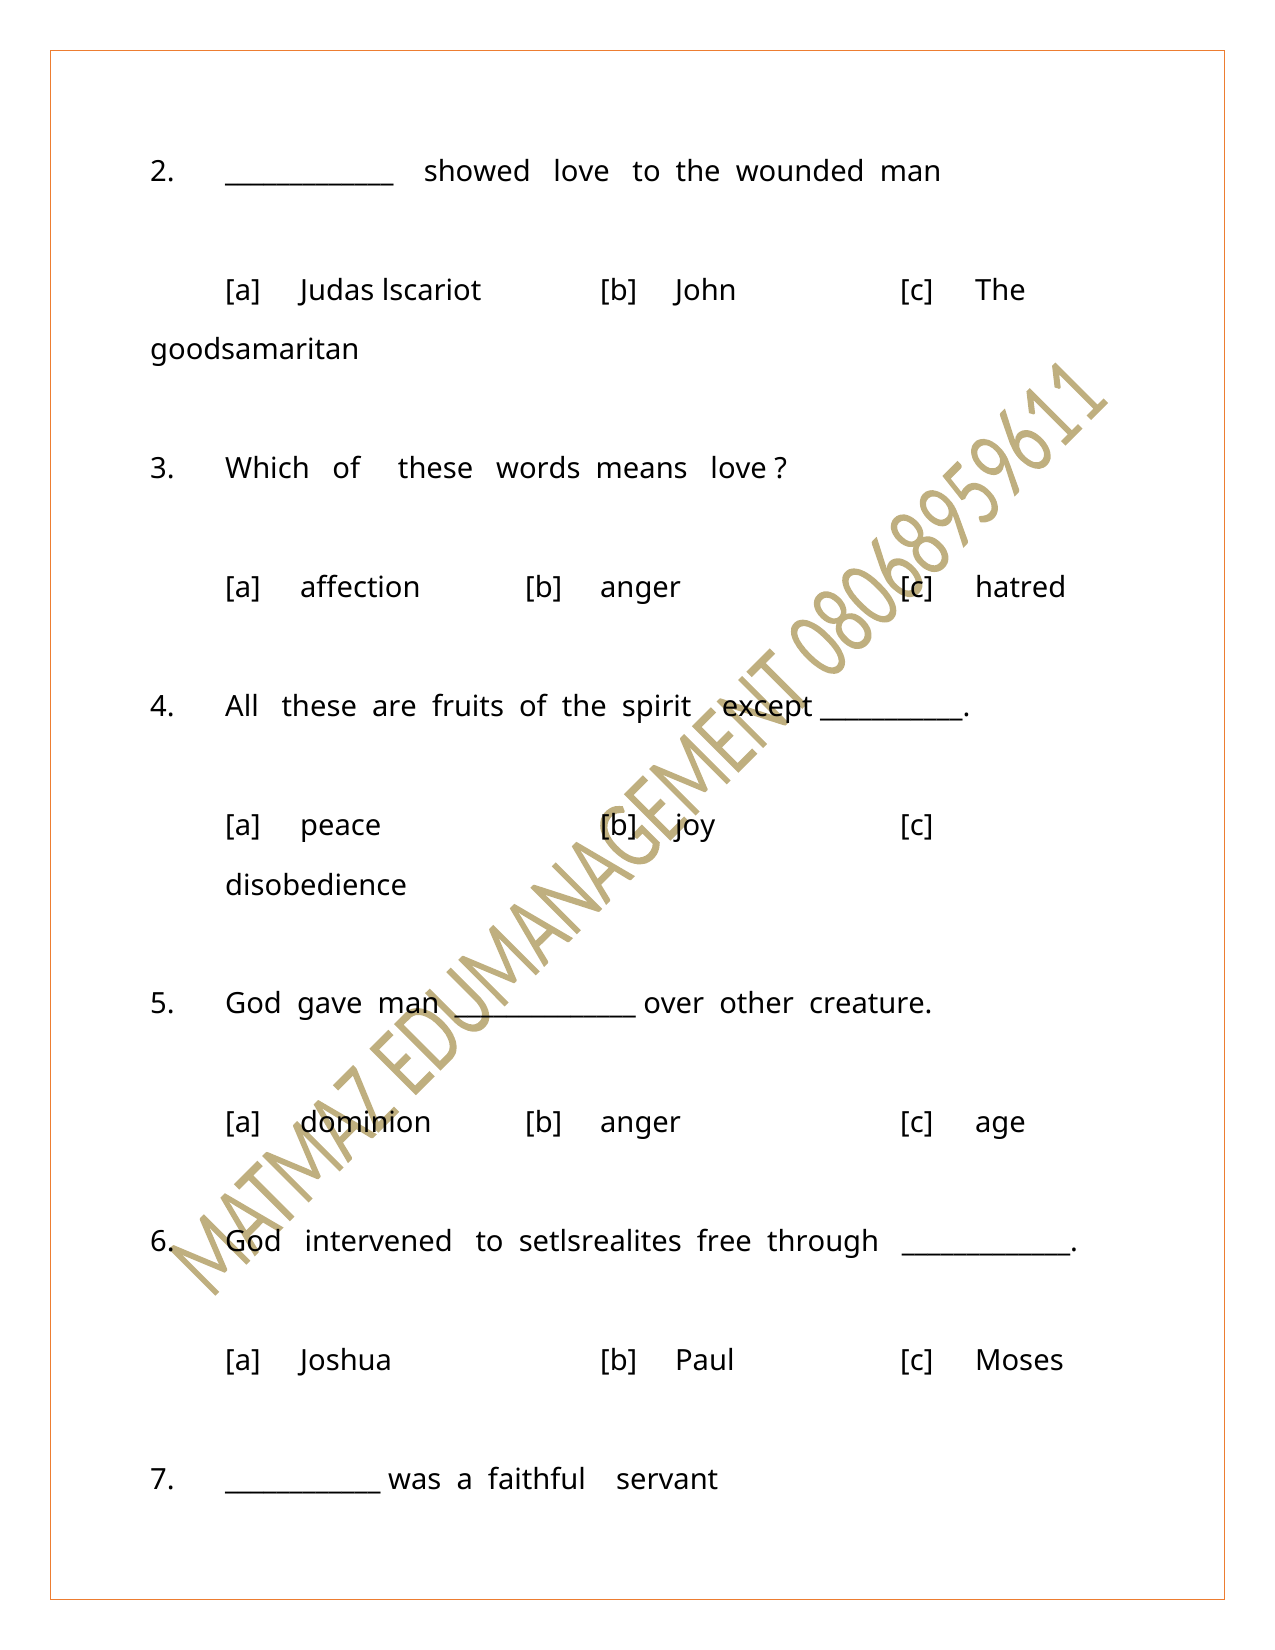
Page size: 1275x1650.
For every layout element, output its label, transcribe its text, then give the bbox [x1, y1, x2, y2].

text [a] peace [b] joy [c] disobedience [150, 804, 1125, 903]
text 4. All these are fruits of the spirit except ___________. [150, 685, 1125, 725]
text [a] affection [b] anger [c] hatred [150, 566, 1125, 606]
text 3. Which of these words means love ? [150, 447, 1125, 487]
text [a] Judas lscariot [b] John [c] The goodsamaritan [150, 269, 1125, 368]
text 2. _____________ showed love to the wounded man [150, 150, 1125, 190]
text 5. God gave man ______________ over other creature. [150, 983, 1125, 1022]
text [a] Joshua [b] Paul [c] Moses [150, 1339, 1125, 1379]
text 6. God intervened to setlsrealites free through _____________. [150, 1221, 1125, 1260]
text 7. ____________ was a faithful servant [150, 1458, 1125, 1498]
text [a] dominion [b] anger [c] age [150, 1102, 1125, 1141]
